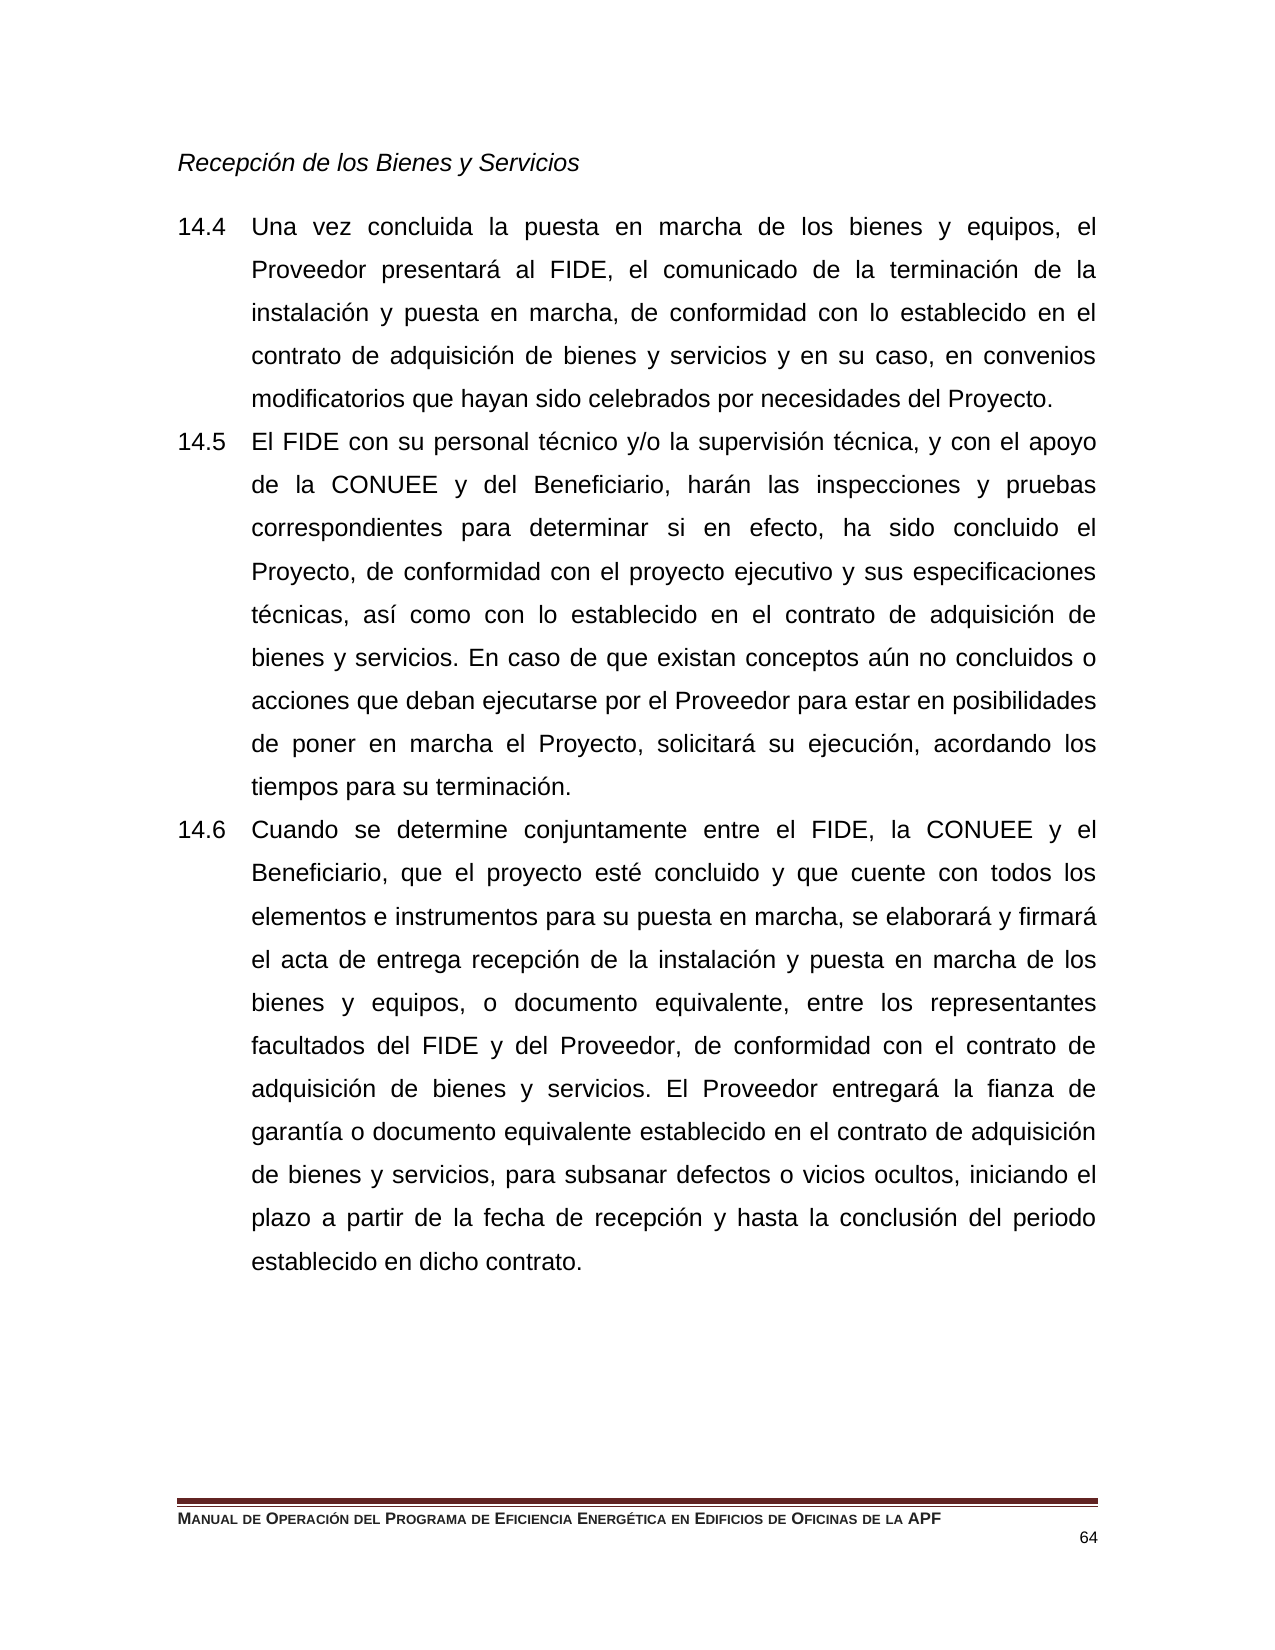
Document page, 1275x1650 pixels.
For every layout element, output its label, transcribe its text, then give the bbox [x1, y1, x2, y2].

text 14.6 Cuando se determine conjuntamente entre el FIDE, la CONUEE y el Beneficiario, que el proyecto esté concluido y que cuente con todos los elementos e instrumentos para su puesta en marcha, se elaborará y firmará el acta de entrega recepción de la instalación y puesta en marcha de los bienes y equipos, o documento equivalente, entre los representantes facultados del FIDE y del Proveedor, de conformidad con el contrato de adquisición de bienes y servicios. El Proveedor entregará la fianza de garantía o documento equivalente establecido en el contrato de adquisición de bienes y servicios, para subsanar defectos o vicios ocultos, iniciando el plazo a partir de la fecha de recepción y hasta la conclusión del periodo establecido en dicho contrato. [177, 815, 1098, 1275]
text 14.5 El FIDE con su personal técnico y/o la supervisión técnica, y con el apoyo de la CONUEE y del Beneficiario, harán las inspecciones y pruebas correspondientes para determinar si en efecto, ha sido concluido el Proyecto, de conformidad con el proyecto ejecutivo y sus especificaciones técnicas, así como con lo establecido en el contrato de adquisición de bienes y servicios. En caso de que existan conceptos aún no concluidos o acciones que deban ejecutarse por el Proveedor para estar en posibilidades de poner en marcha el Proyecto, solicitará su ejecución, acordando los tiempos para su terminación. [177, 427, 1098, 801]
text 14.4 Una vez concluida la puesta en marcha de los bienes y equipos, el Proveedor presentará al FIDE, el comunicado de la terminación de la instalación y puesta en marcha, de conformidad con lo establecido en el contrato de adquisición de bienes y servicios y en su caso, en convenios modificatorios que hayan sido celebrados por necesidades del Proyecto. [177, 212, 1098, 413]
text Recepción de los Bienes y Servicios [177, 148, 1098, 176]
